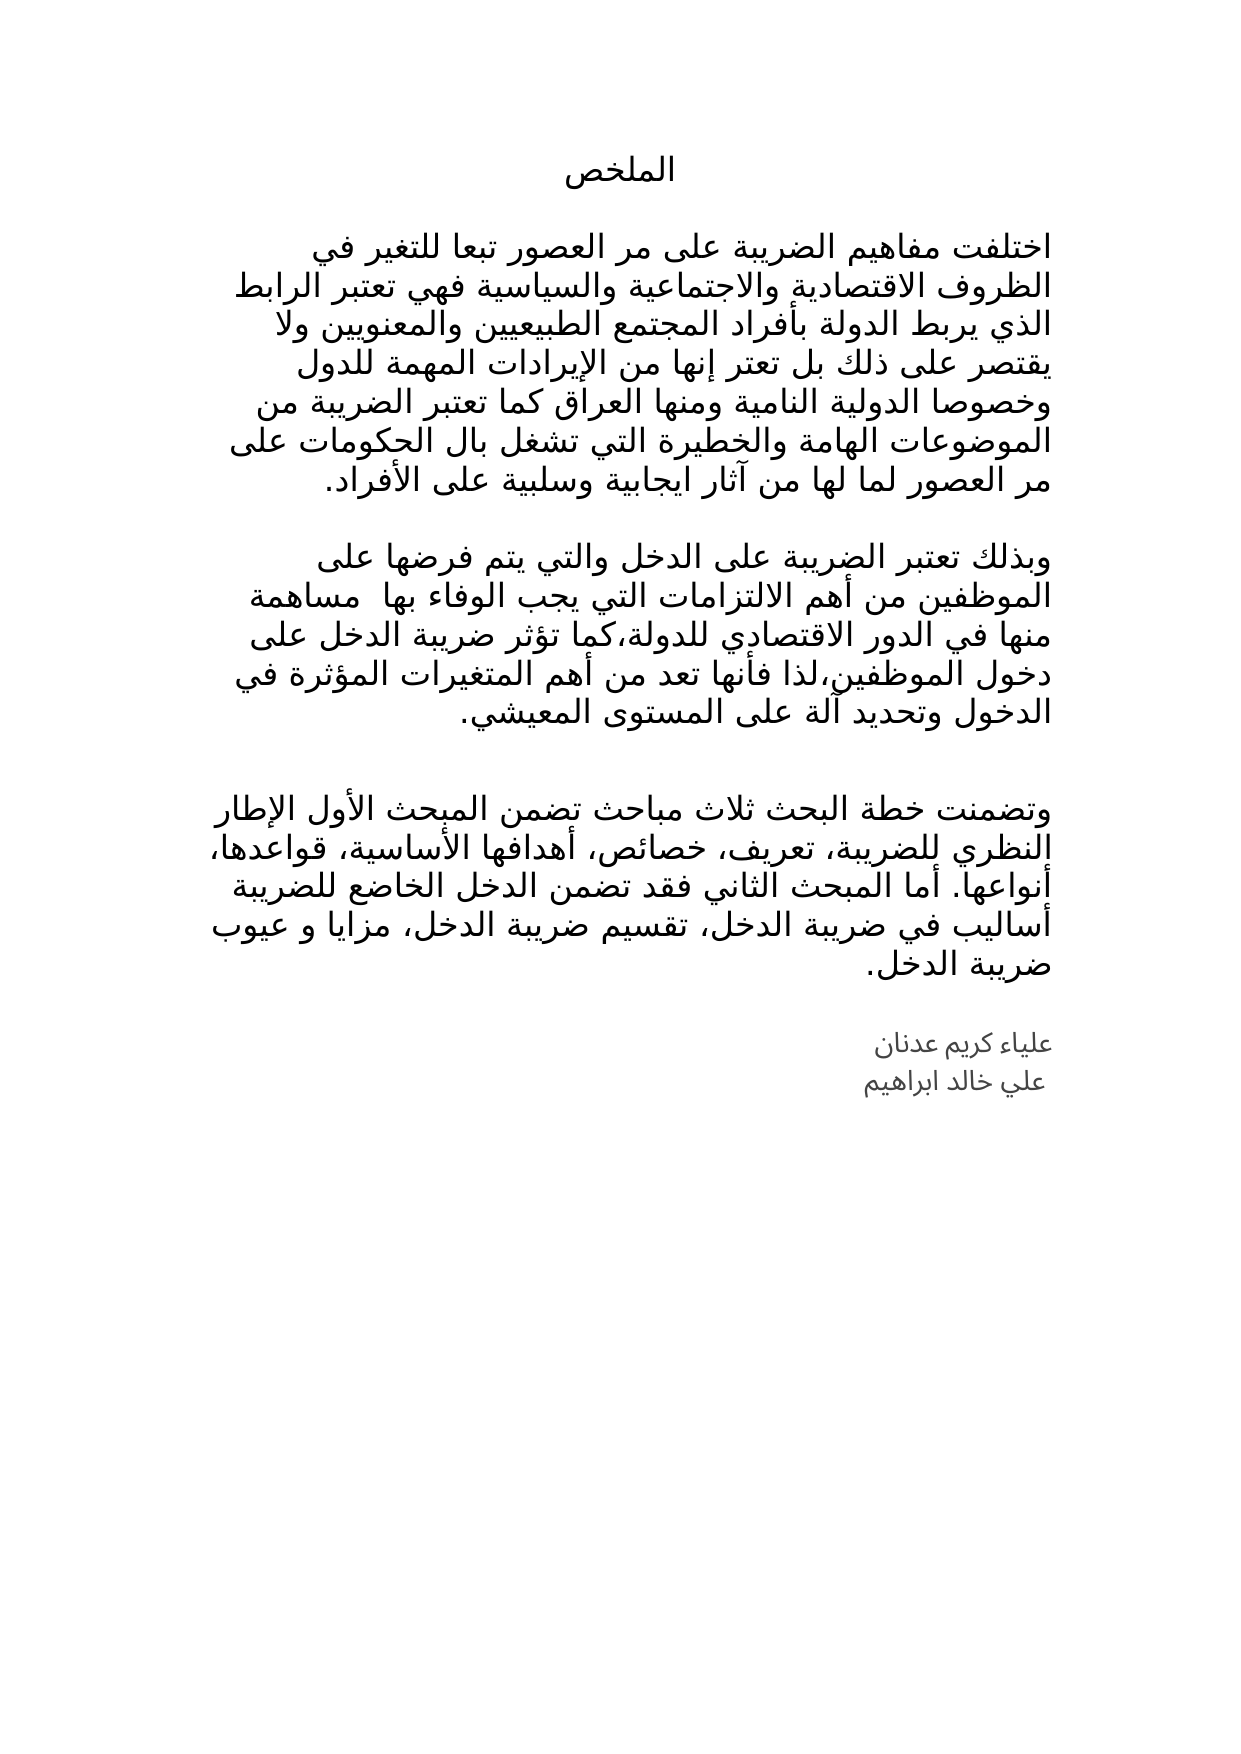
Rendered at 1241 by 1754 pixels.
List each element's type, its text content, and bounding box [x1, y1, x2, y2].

text علياء كريم عدنان [187, 1022, 1053, 1060]
text اختلفت مفاهيم الضريبة على مر العصور تبعا للتغير في الظروف الاقتصادية والاجتماعية والسياسية فهي تعتبر الرابط الذي يربط الدولة بأفراد المجتمع الطبيعيين والمعنويين ولا يقتصر على ذلك بل تعتر إنها من الإيرادات المهمة للدول وخصوصا الدولية النامية ومنها العراق كما تعتبر الضريبة من الموضوعات الهامة والخطيرة التي تشغل بال الحكومات على مر العصور لما لها من آثار ايجابية وسلبية على الأفراد. [187, 227, 1053, 499]
text الملخص [187, 150, 1053, 189]
text علي خالد ابراهيم [187, 1060, 1053, 1098]
text وبذلك تعتبر الضريبة على الدخل والتي يتم فرضها على الموظفين من أهم الالتزامات التي يجب الوفاء بها مساهمة منها في الدور الاقتصادي للدولة،كما تؤثر ضريبة الدخل على دخول الموظفين،لذا فأنها تعد من أهم المتغيرات المؤثرة في الدخول وتحديد آلة على المستوى المعيشي. [187, 537, 1053, 732]
text وتضمنت خطة البحث ثلاث مباحث تضمن المبحث الأول الإطار النظري للضريبة، تعريف، خصائص، أهدافها الأساسية، قواعدها، أنواعها. أما المبحث الثاني فقد تضمن الدخل الخاضع للضريبة أساليب في ضريبة الدخل، تقسيم ضريبة الدخل، مزايا و عيوب ضريبة الدخل. [187, 789, 1053, 983]
